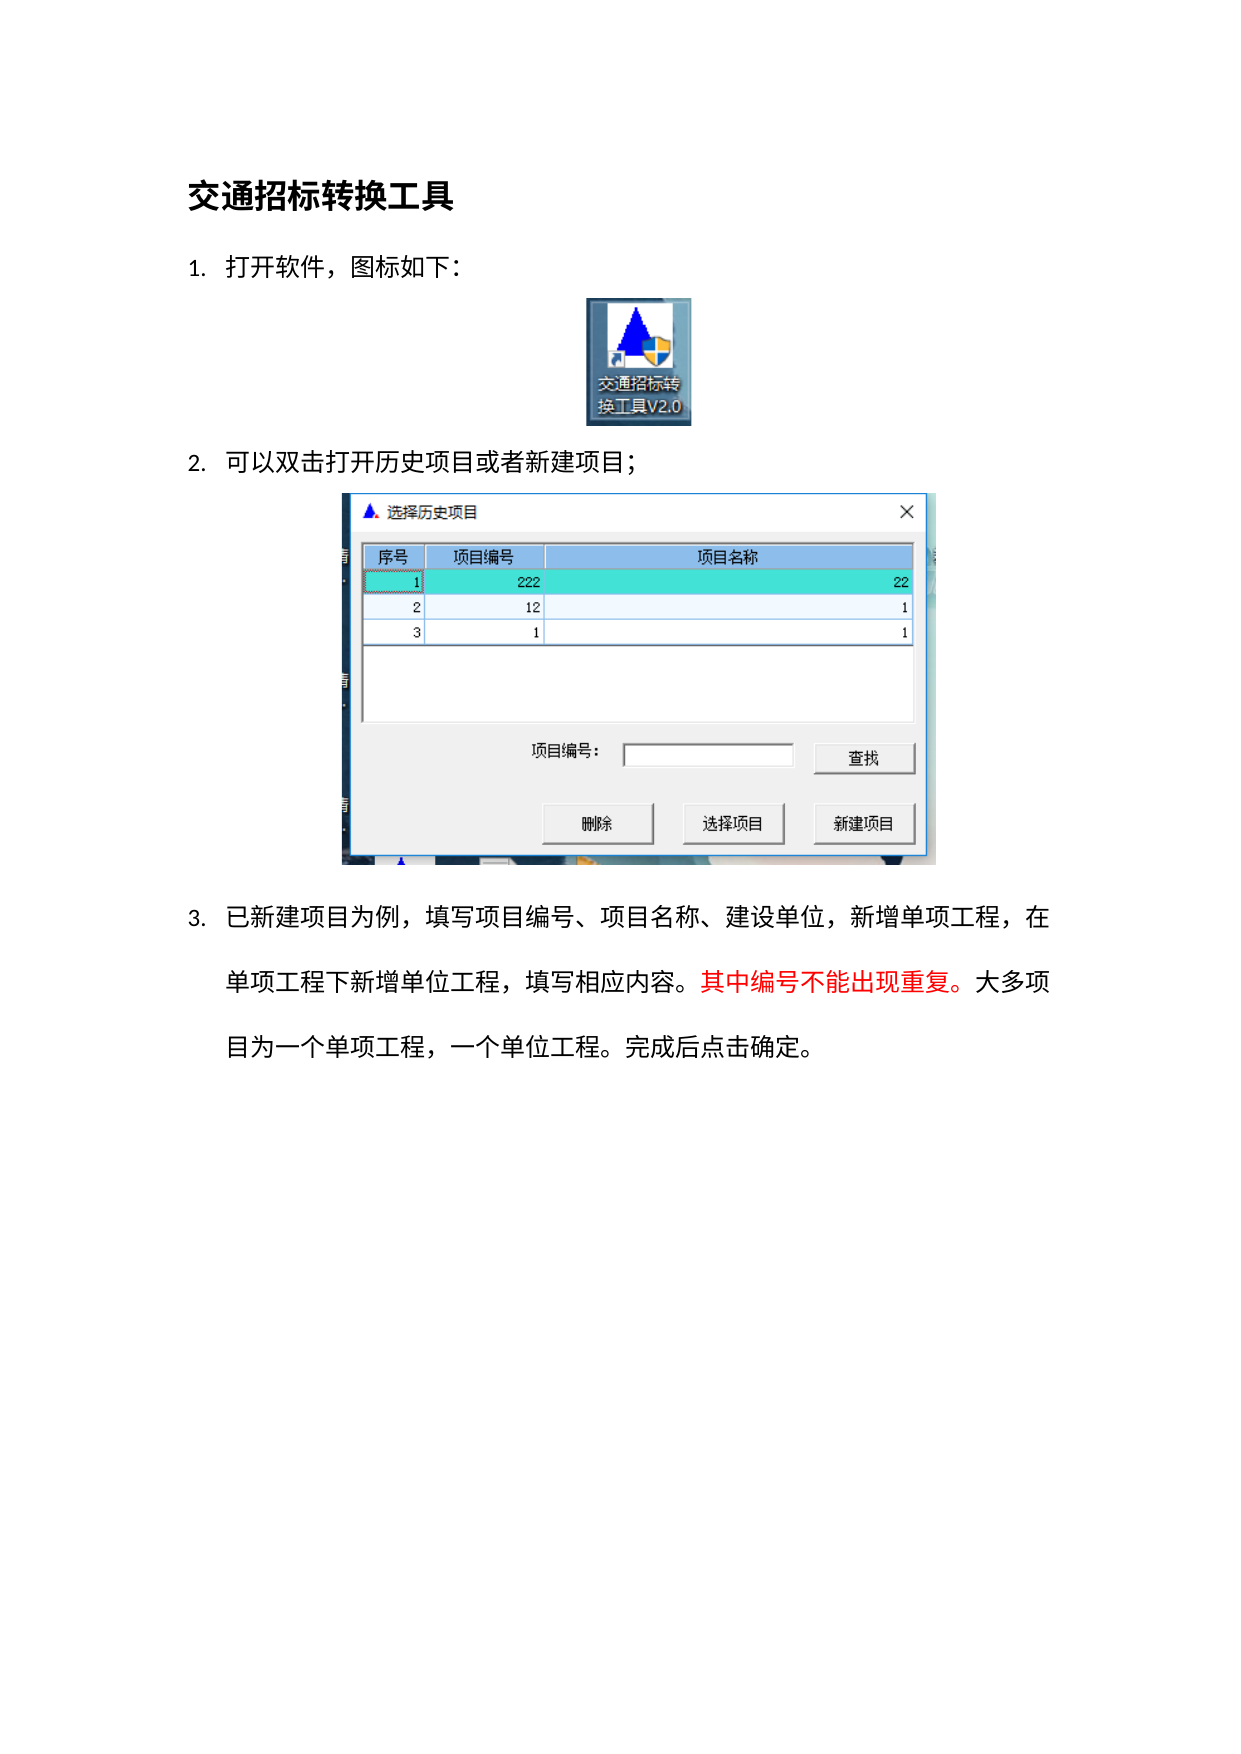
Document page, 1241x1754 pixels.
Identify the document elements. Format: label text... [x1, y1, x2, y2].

picture [341, 493, 936, 865]
list 已新建项目为例，填写项目编号、项目名称、建设单位，新增单项工程，在单项工程下新增单位工程，填写相应内容。其中编号不能出现重复。大多项目为一个单项工程，一个单位工程。完成后点击确定。 [187, 883, 1053, 1078]
picture [586, 298, 692, 426]
list 打开软件，图标如下： [187, 233, 1053, 298]
list 可以双击打开历史项目或者新建项目； [187, 428, 1053, 493]
subtitle 交通招标转换工具 [187, 162, 1053, 227]
